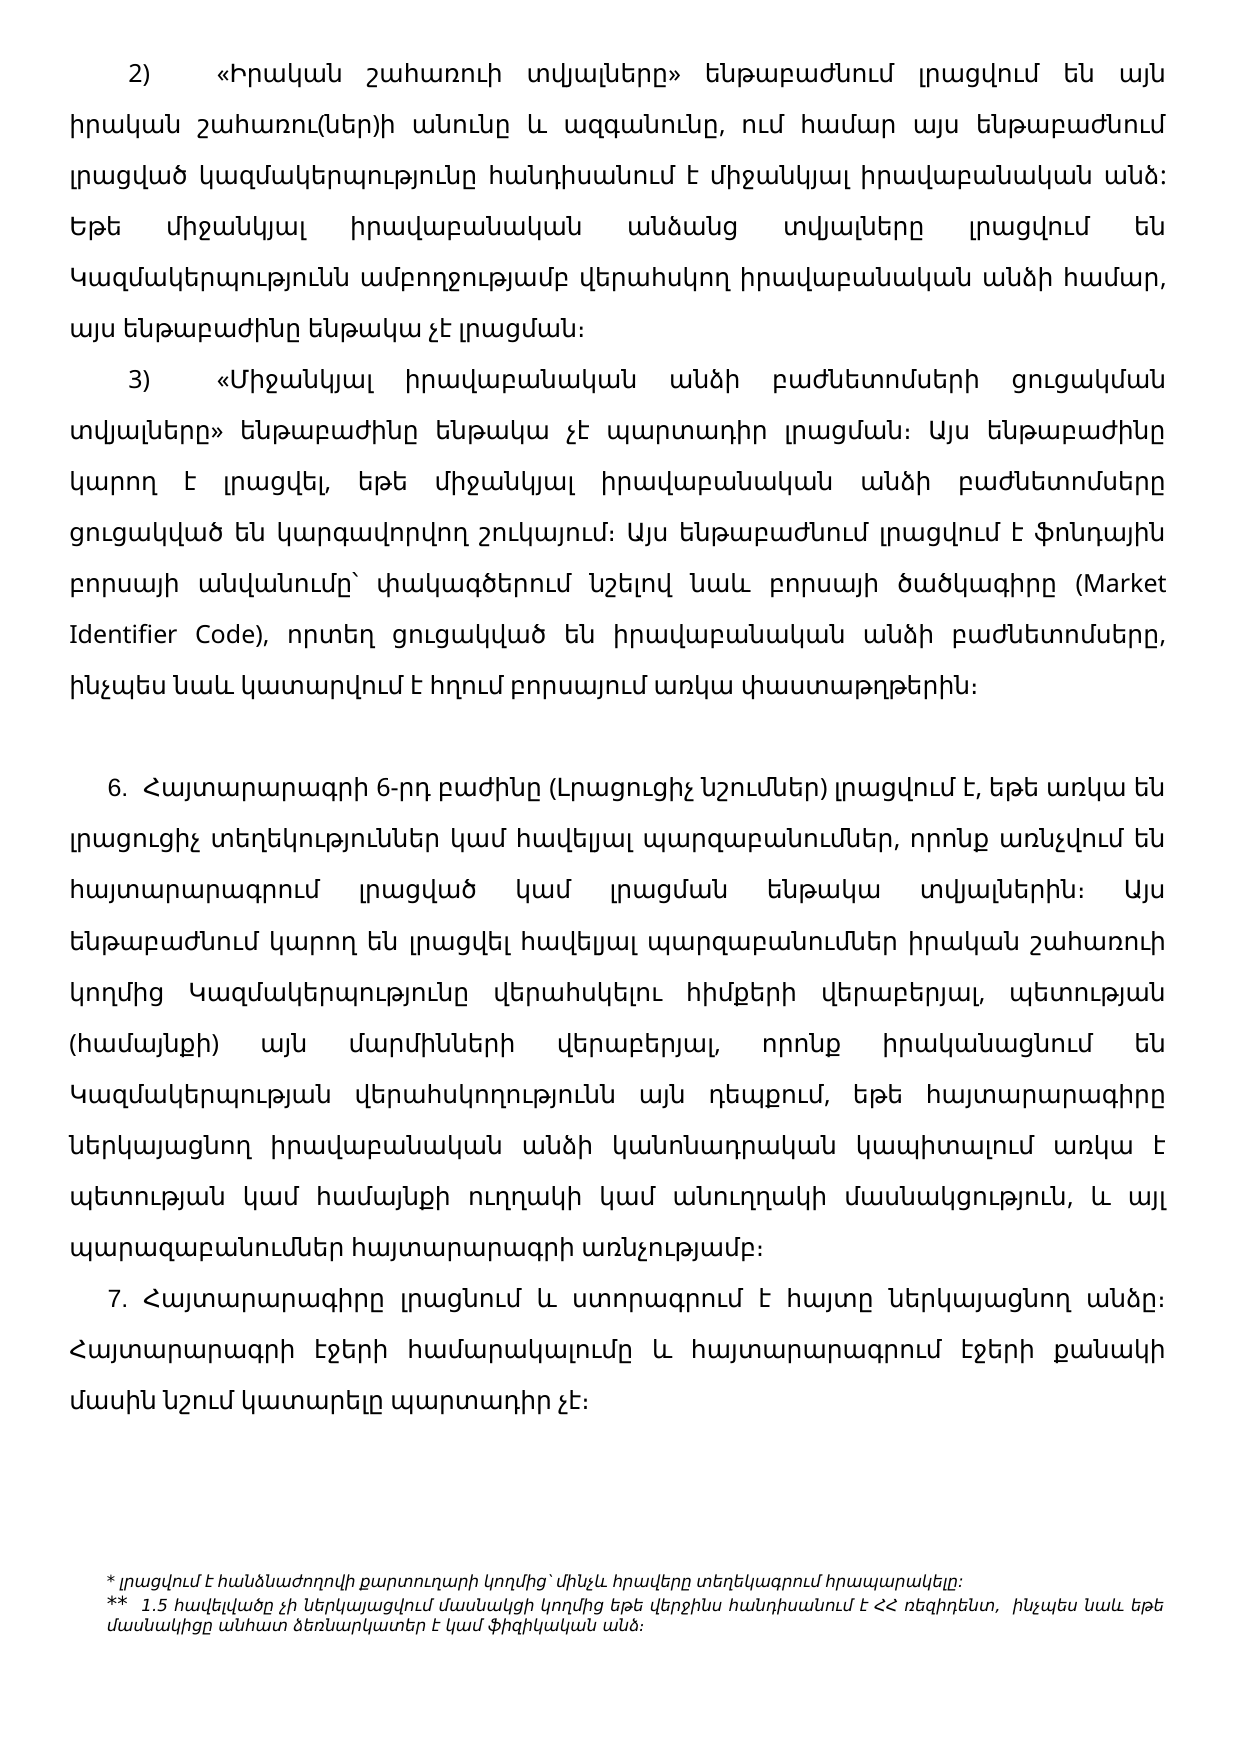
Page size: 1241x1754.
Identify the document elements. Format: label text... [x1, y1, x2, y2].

text ** 1.5 հավելվածը չի ներկայացվում մասնակցի կողմից եթե վերջինս հանդիսանում է ՀՀ ռեզիդենտ, ինչպես նաև եթե մասնակիցը անհատ ձեռնարկատեր է կամ ֆիզիկական անձ։ [107, 1592, 1167, 1636]
list «Միջանկյալ իրավաբանական անձի բաժնետոմսերի ցուցակման տվյալները» ենթաբաժինը ենթակա չէ պարտադիր լրացման։ Այս ենթաբաժինը կարող է լրացվել, եթե միջանկյալ իրավաբանական անձի բաժնետոմսերը ցուցակված են կարգավորվող շուկայում։ Այս ենթաբաժնում լրացվում է ֆոնդային բորսայի անվանումը՝ փակագծերում նշելով նաև բորսայի ծածկագիրը (Market Identifier Code), որտեղ ցուցակված են իրավաբանական անձի բաժնետոմսերը, ինչպես նաև կատարվում է հղում բորսայում առկա փաստաթղթերին։ [69, 362, 1167, 702]
list Հայտարարագրի 6-րդ բաժինը (Լրացուցիչ նշումներ) լրացվում է, եթե առկա են լրացուցիչ տեղեկություններ կամ հավելյալ պարզաբանումներ, որոնք առնչվում են հայտարարագրում լրացված կամ լրացման ենթակա տվյալներին։ Այս ենթաբաժնում կարող են լրացվել հավելյալ պարզաբանումներ իրական շահառուի կողմից Կազմակերպությունը վերահսկելու հիմքերի վերաբերյալ, պետության (համայնքի) այն մարմինների վերաբերյալ, որոնք իրականացնում են Կազմակերպության վերահսկողությունն այն դեպքում, եթե հայտարարագիրը ներկայացնող իրավաբանական անձի կանոնադրական կապիտալում առկա է պետության կամ համայնքի ուղղակի կամ անուղղակի մասնակցություն, և այլ պարազաբանումներ հայտարարագրի առնչությամբ։ [69, 770, 1167, 1263]
list Հայտարարագիրը լրացնում և ստորագրում է հայտը ներկայացնող անձը։ Հայտարարագրի էջերի համարակալումը և հայտարարագրում էջերի քանակի մասին նշում կատարելը պարտադիր չէ։ [69, 1281, 1167, 1417]
text * լրացվում է հանձնաժողովի քարտուղարի կողմից` մինչև հրավերը տեղեկագրում հրապարակելը: [107, 1569, 1167, 1592]
list «Իրական շահառուի տվյալները» ենթաբաժնում լրացվում են այն իրական շահառու(ներ)ի անունը և ազգանունը, ում համար այս ենթաբաժնում լրացված կազմակերպությունը հանդիսանում է միջանկյալ իրավաբանական անձ: Եթե միջանկյալ իրավաբանական անձանց տվյալները լրացվում են Կազմակերպությունն ամբողջությամբ վերահսկող իրավաբանական անձի համար, այս ենթաբաժինը ենթակա չէ լրացման։ [69, 56, 1167, 345]
